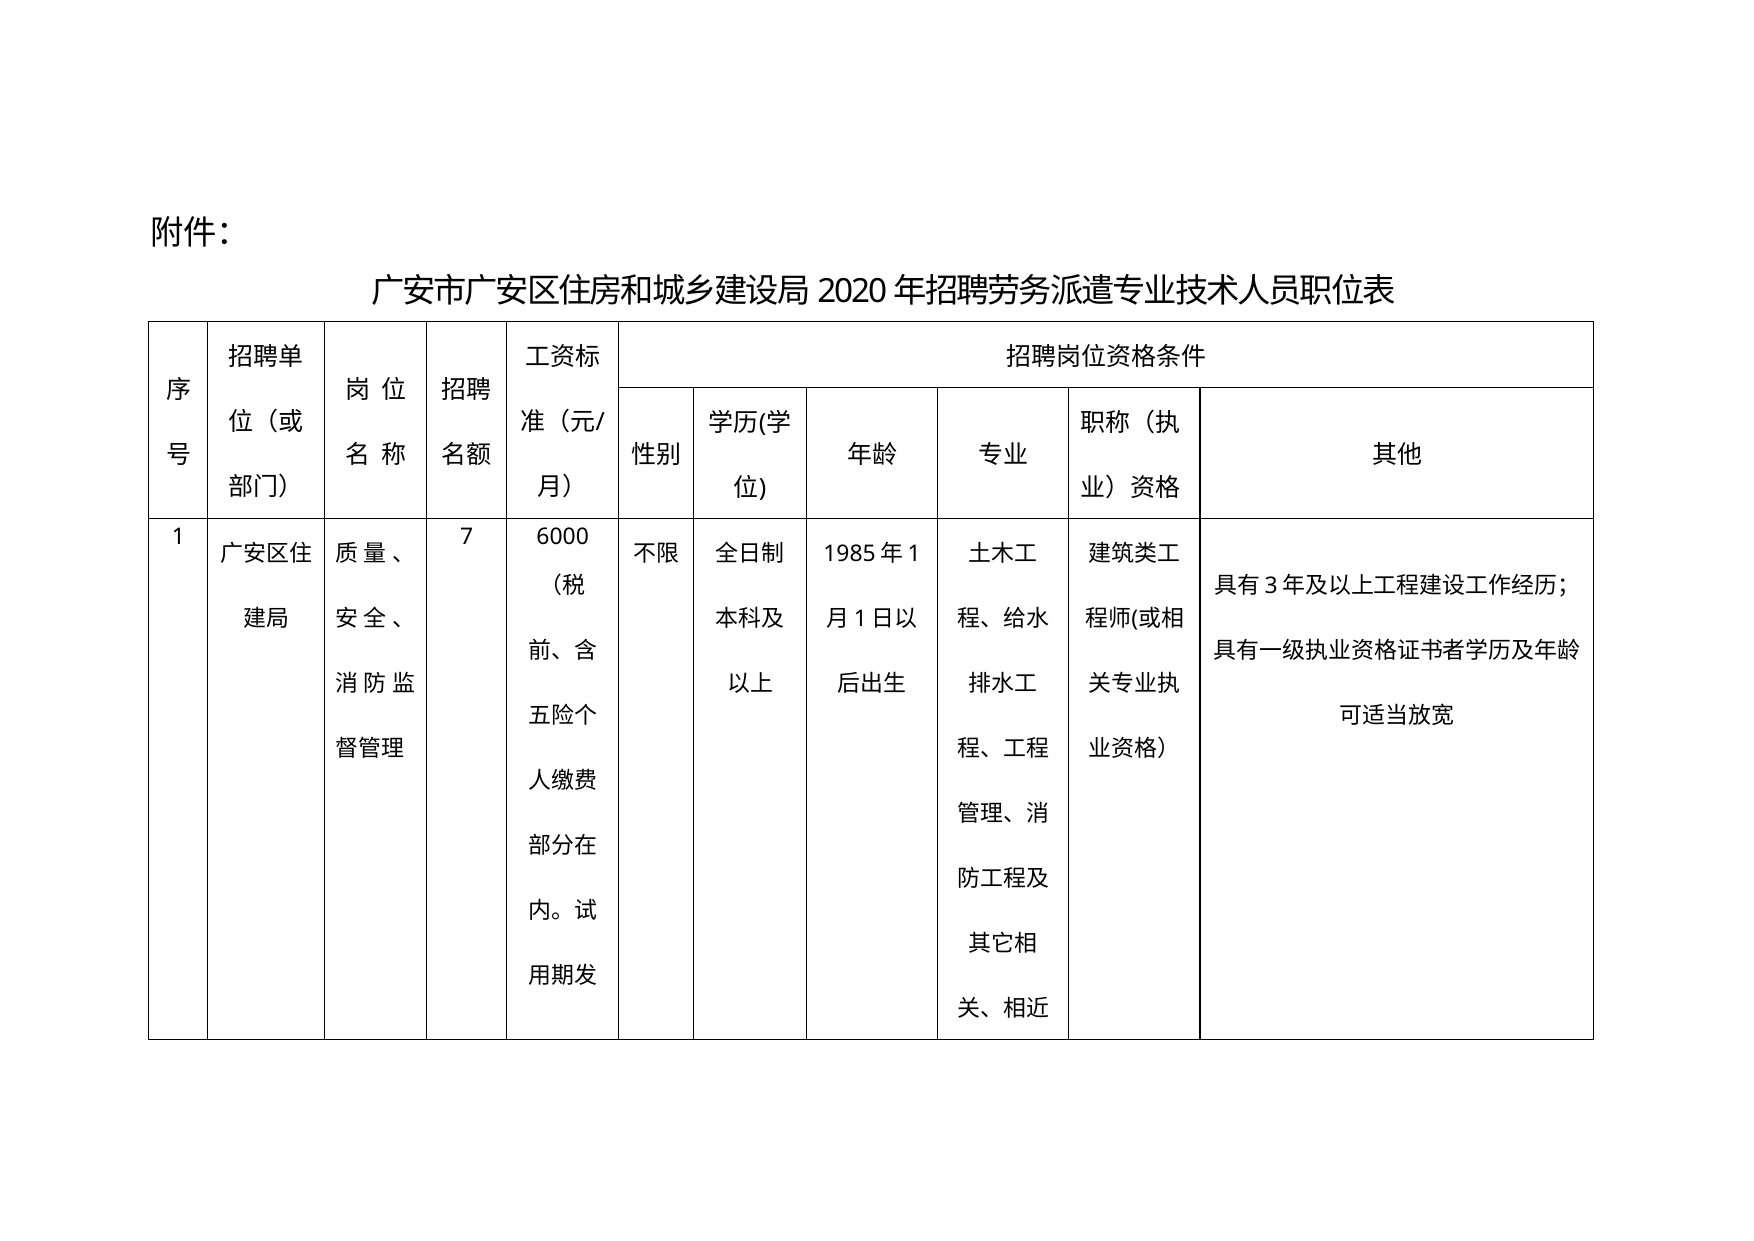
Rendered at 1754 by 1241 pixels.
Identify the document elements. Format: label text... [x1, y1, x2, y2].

table_header 岗 位名 称 [325, 322, 426, 518]
table_cell 1985年1月1日以后出生 [807, 519, 937, 1039]
table_cell 7 [427, 519, 506, 1039]
table_cell 广安区住建局 [208, 519, 324, 1039]
table_cell 性别 [619, 388, 693, 518]
table_cell 专业 [938, 388, 1068, 518]
table_header 招聘岗位资格条件 [619, 322, 1593, 387]
table_cell 不限 [619, 519, 693, 1039]
table_cell 质量、安全、消防监督管理 [325, 519, 426, 1039]
text 广安市广安区住房和城乡建设局2020年招聘劳务派遣专业技术人员职位表 [150, 256, 1604, 321]
table_cell 建筑类工程师(或相关专业执业资格） [1069, 519, 1199, 1039]
table_header 工资标准（元/月） [507, 322, 618, 518]
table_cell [938, 519, 1068, 1039]
table_cell 全日制本科及以上 [694, 519, 806, 1039]
table_header 序号 [149, 322, 207, 518]
text 附件： [150, 198, 1604, 256]
table_header 招聘名额 [427, 322, 506, 518]
table_cell 学历(学位) [694, 388, 806, 518]
table_cell 年龄 [807, 388, 937, 518]
table_cell 其他 [1201, 388, 1593, 518]
table_header 招聘单位（或部门） [208, 322, 324, 518]
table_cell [507, 519, 618, 1039]
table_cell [1201, 519, 1593, 1039]
table_cell 1 [149, 519, 207, 1039]
table_cell 职称（执业）资格 [1069, 388, 1199, 518]
